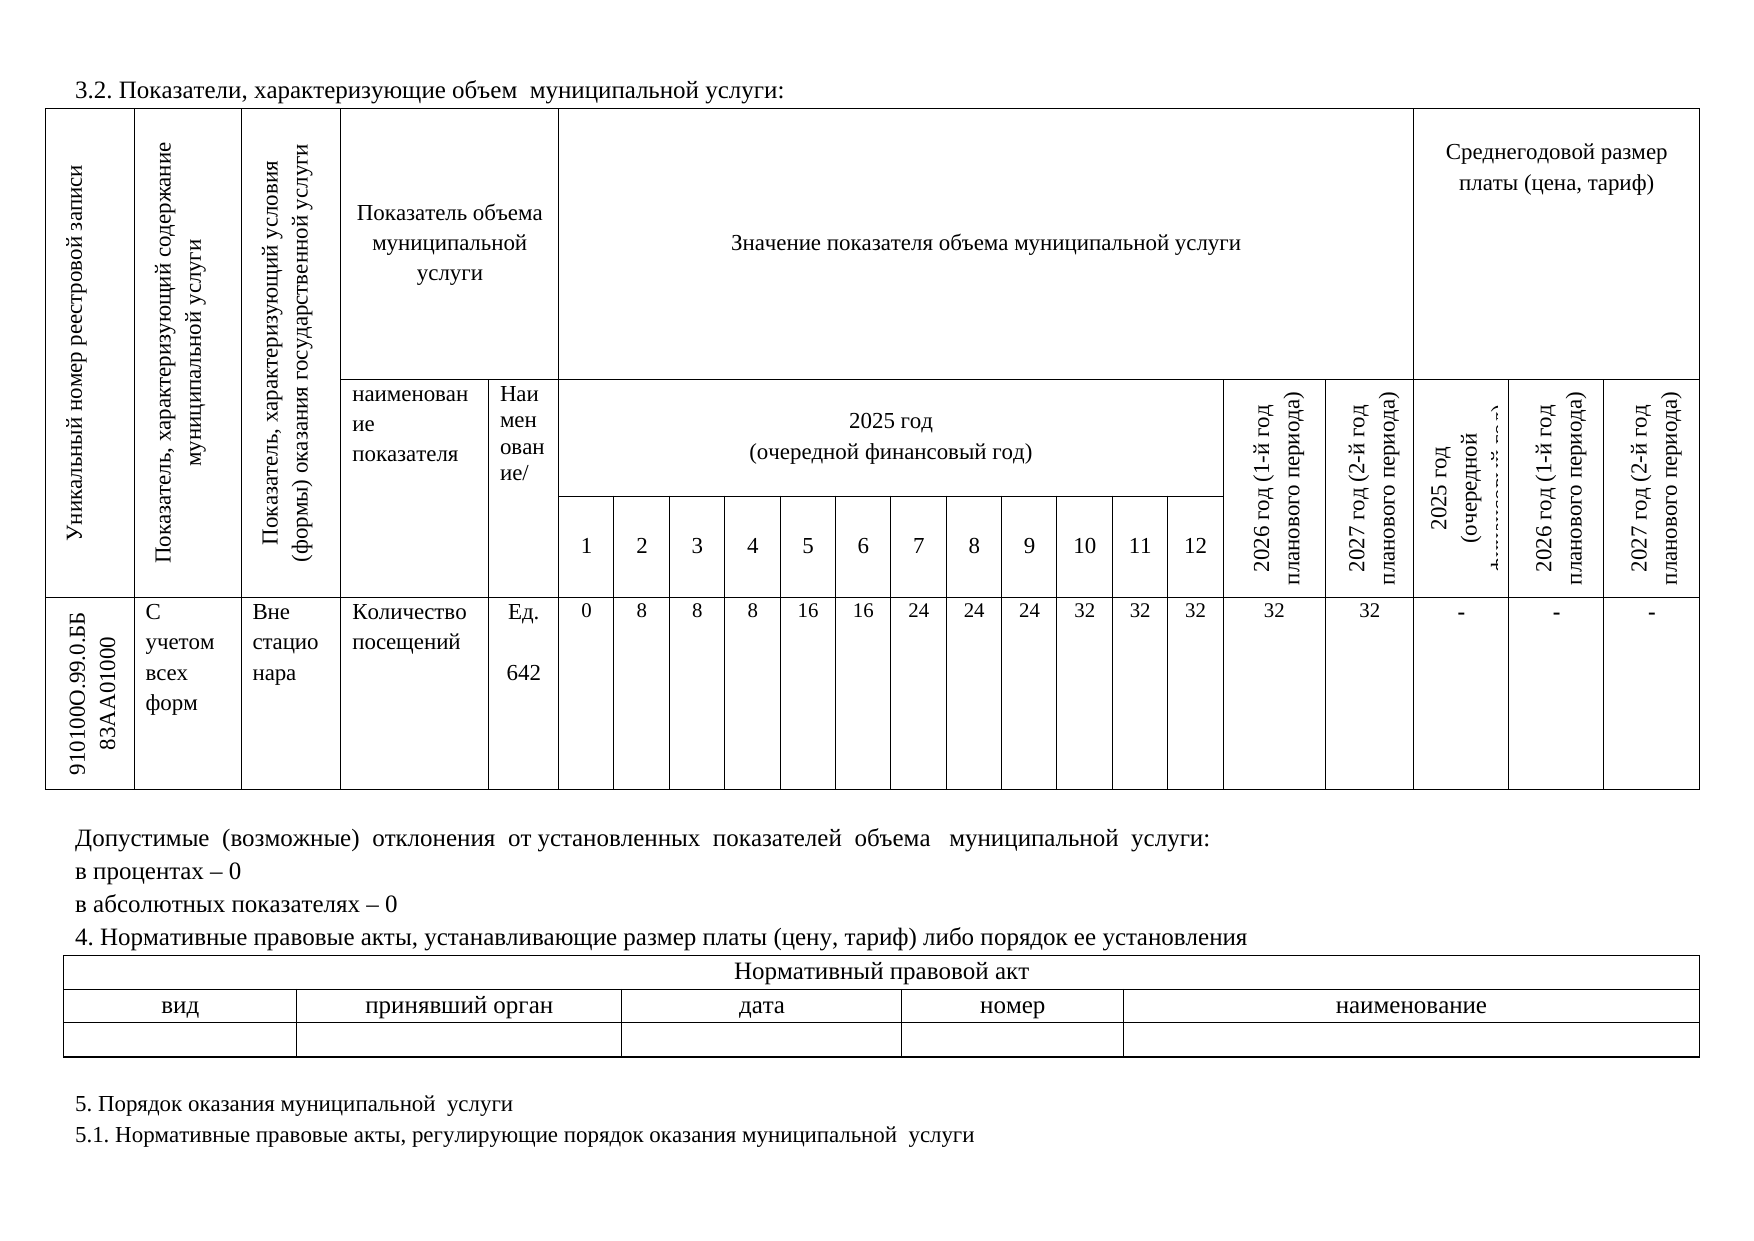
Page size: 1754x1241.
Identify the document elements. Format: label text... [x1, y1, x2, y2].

table_cell 4 [725, 497, 780, 597]
table_cell 3 [670, 497, 724, 597]
table_cell Наименование/ [489, 380, 558, 597]
text в процентах – 0 [75, 856, 1679, 885]
table_cell [1124, 1023, 1699, 1056]
table_cell [622, 1023, 901, 1056]
table_header Значение показателя объема муниципальной услуги [559, 109, 1413, 379]
table_cell принявший орган [297, 990, 621, 1022]
table_cell Количество посещений [341, 598, 488, 789]
table_cell наименование [1124, 990, 1699, 1022]
table_cell 2026 год (1-й год планового периода) [1509, 380, 1603, 597]
table_cell 16 [781, 598, 835, 789]
table_cell 6 [836, 497, 890, 597]
table_cell Вне стационара [242, 598, 340, 789]
table_cell 24 [947, 598, 1001, 789]
table_header Нормативный правовой акт [64, 956, 1699, 989]
table_cell [297, 1023, 621, 1056]
text 5.1. Нормативные правовые акты, регулирующие порядок оказания муниципальной услуги [75, 1121, 1679, 1147]
table_cell 32 [1168, 598, 1223, 789]
table_header Показатель, характеризующий условия (формы) оказания государственной услуги [242, 109, 340, 597]
text 5. Порядок оказания муниципальной услуги [75, 1090, 1679, 1117]
table_cell 2027 год (2-й год планового периода) [1326, 380, 1413, 597]
table_cell 2025 год (очередной финансовый год) [1414, 380, 1508, 597]
table_cell 16 [836, 598, 890, 789]
table_cell 2026 год (1-й год планового периода) [1224, 380, 1325, 597]
table_cell - [1604, 598, 1699, 789]
table_cell 910100О.99.0.ББ83АА01000 [46, 598, 134, 789]
table_cell 11 [1113, 497, 1167, 597]
table_cell [64, 1023, 296, 1056]
table_header Показатель, характеризующий содержание муниципальной услуги [135, 109, 241, 597]
text в абсолютных показателях – 0 [75, 889, 1679, 918]
table_cell 5 [781, 497, 835, 597]
table_cell 0 [559, 598, 613, 789]
table_cell Ед. 642 [489, 598, 558, 789]
table_cell 32 [1057, 598, 1112, 789]
table_cell 9 [1002, 497, 1056, 597]
table_cell 32 [1113, 598, 1167, 789]
table_cell 8 [614, 598, 669, 789]
table_cell вид [64, 990, 296, 1022]
table_cell 8 [725, 598, 780, 789]
table_cell 24 [1002, 598, 1056, 789]
table_cell 2027 год (2-й год планового периода) [1604, 380, 1699, 597]
table_cell 1 [559, 497, 613, 597]
table_header Уникальный номер реестровой записи [46, 109, 134, 597]
table_cell - [1509, 598, 1603, 789]
table_header Показатель объема муниципальной услуги [341, 109, 558, 379]
table_cell 24 [891, 598, 946, 789]
table_cell 2025 год (очередной финансовый год) [559, 380, 1223, 496]
text 3.2. Показатели, характеризующие объем муниципальной услуги: [75, 75, 1679, 104]
table_cell 7 [891, 497, 946, 597]
table_cell С учетом всех форм [135, 598, 241, 789]
table_cell 8 [947, 497, 1001, 597]
table_header Среднегодовой размер платы (цена, тариф) [1414, 109, 1699, 379]
table_cell наименование показателя [341, 380, 488, 597]
table_cell 10 [1057, 497, 1112, 597]
table_cell дата [622, 990, 901, 1022]
table_cell 12 [1168, 497, 1223, 597]
table_cell 32 [1326, 598, 1413, 789]
text 4. Нормативные правовые акты, устанавливающие размер платы (цену, тариф) либо порядок ее установления [75, 922, 1679, 951]
table_cell 32 [1224, 598, 1325, 789]
table_cell 2 [614, 497, 669, 597]
table_cell - [1414, 598, 1508, 789]
text Допустимые (возможные) отклонения от установленных показателей объема муниципальной услуги: [75, 823, 1679, 852]
table_cell 8 [670, 598, 724, 789]
table_cell [902, 1023, 1123, 1056]
table_cell номер [902, 990, 1123, 1022]
